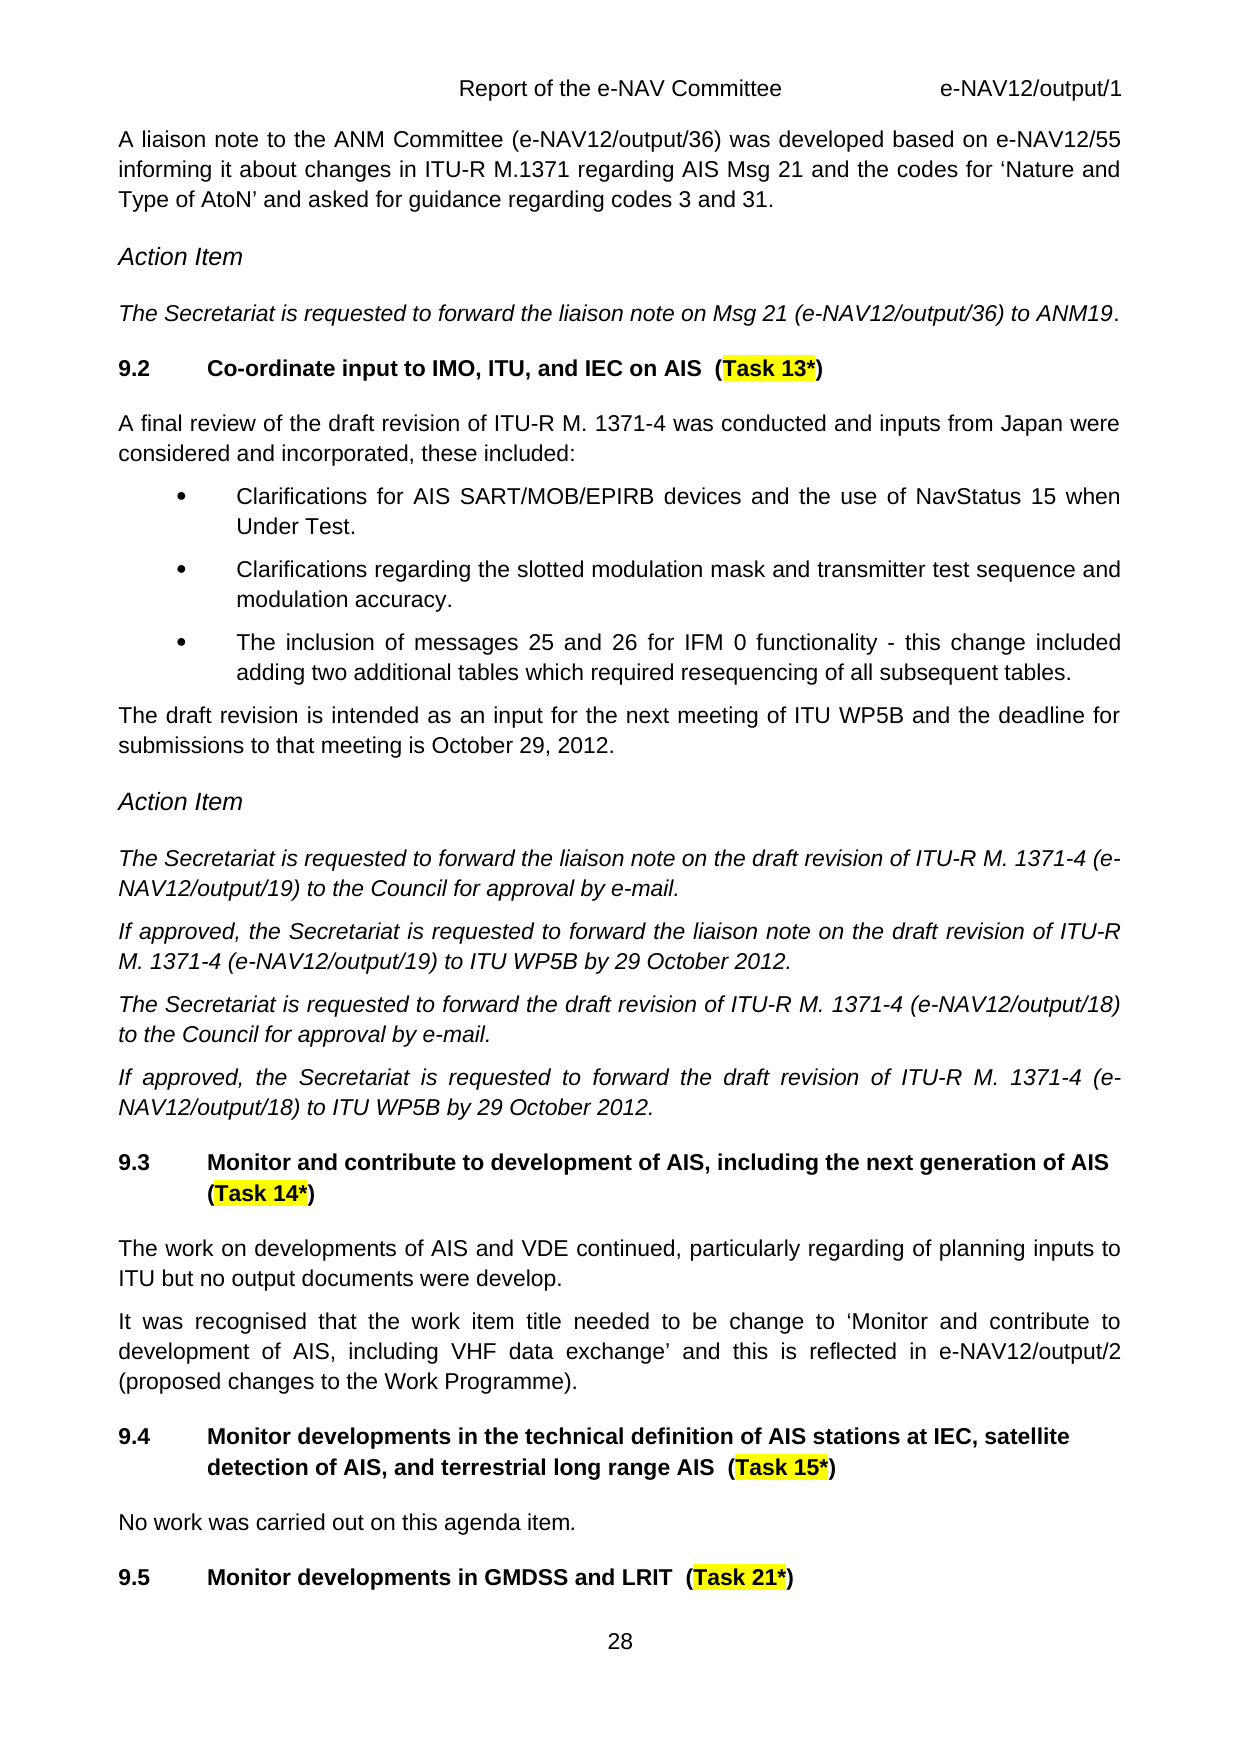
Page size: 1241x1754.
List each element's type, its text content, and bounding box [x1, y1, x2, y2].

text The inclusion of messages 25 and 26 for IFM 0 functionality - this change included adding two additional tables which required resequencing of all subsequent tables. [177, 629, 1122, 685]
text Action Item [118, 787, 1122, 816]
text Clarifications for AIS SART/MOB/EPIRB devices and the use of NavStatus 15 when Under Test. [177, 483, 1122, 539]
text The Secretariat is requested to forward the liaison note on the draft revision of ITU-R M. 1371-4 (e-NAV12/output/19) to the Council for approval by e-mail. [118, 845, 1122, 902]
text Action Item [118, 242, 1122, 270]
subtitle Monitor developments in the technical definition of AIS stations at IEC, satellite detection of AIS, and terrestrial long range AIS (Task 15*) [118, 1423, 1122, 1480]
subtitle Co-ordinate input to IMO, ITU, and IEC on AIS (Task 13*) [118, 355, 723, 381]
subtitle Monitor and contribute to development of AIS, including the next generation of AIS (Task 14*) [118, 1149, 1122, 1206]
subtitle Co-ordinate input to IMO, ITU, and IEC on AIS (Task 13*) [815, 355, 1122, 381]
text If approved, the Secretariat is requested to forward the liaison note on the draft revision of ITU-R M. 1371-4 (e-NAV12/output/19) to ITU WP5B by 29 October 2012. [118, 918, 1122, 975]
subtitle Monitor developments in GMDSS and LRIT (Task 21*) [786, 1564, 1122, 1590]
text It was recognised that the work item title needed to be change to ‘Monitor and contribute to development of AIS, including VHF data exchange’ and this is reflected in e-NAV12/output/2 (proposed changes to the Work Programme). [118, 1308, 1122, 1394]
text A liaison note to the ANM Committee (e-NAV12/output/36) was developed based on e-NAV12/55 informing it about changes in ITU-R M.1371 regarding AIS Msg 21 and the codes for ‘Nature and Type of AtoN’ and asked for guidance regarding codes 3 and 31. [118, 126, 1122, 213]
text The Secretariat is requested to forward the draft revision of ITU-R M. 1371-4 (e-NAV12/output/18) to the Council for approval by e-mail. [118, 991, 1122, 1048]
text The draft revision is intended as an input for the next meeting of ITU WP5B and the deadline for submissions to that meeting is October 29, 2012. [118, 702, 1122, 758]
text If approved, the Secretariat is requested to forward the draft revision of ITU-R M. 1371-4 (e-NAV12/output/18) to ITU WP5B by 29 October 2012. [118, 1064, 1122, 1121]
text The work on developments of AIS and VDE continued, particularly regarding of planning inputs to ITU but no output documents were develop. [118, 1235, 1122, 1291]
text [118, 1509, 1122, 1535]
text A final review of the draft revision of ITU-R M. 1371-4 was conducted and inputs from Japan were considered and incorporated, these included: [118, 410, 1122, 467]
subtitle Monitor developments in GMDSS and LRIT (Task 21*) [118, 1564, 693, 1590]
text Clarifications regarding the slotted modulation mask and transmitter test sequence and modulation accuracy. [177, 556, 1122, 612]
text The Secretariat is requested to forward the liaison note on Msg 21 (e-NAV12/output/36) to ANM19. [118, 300, 1122, 326]
